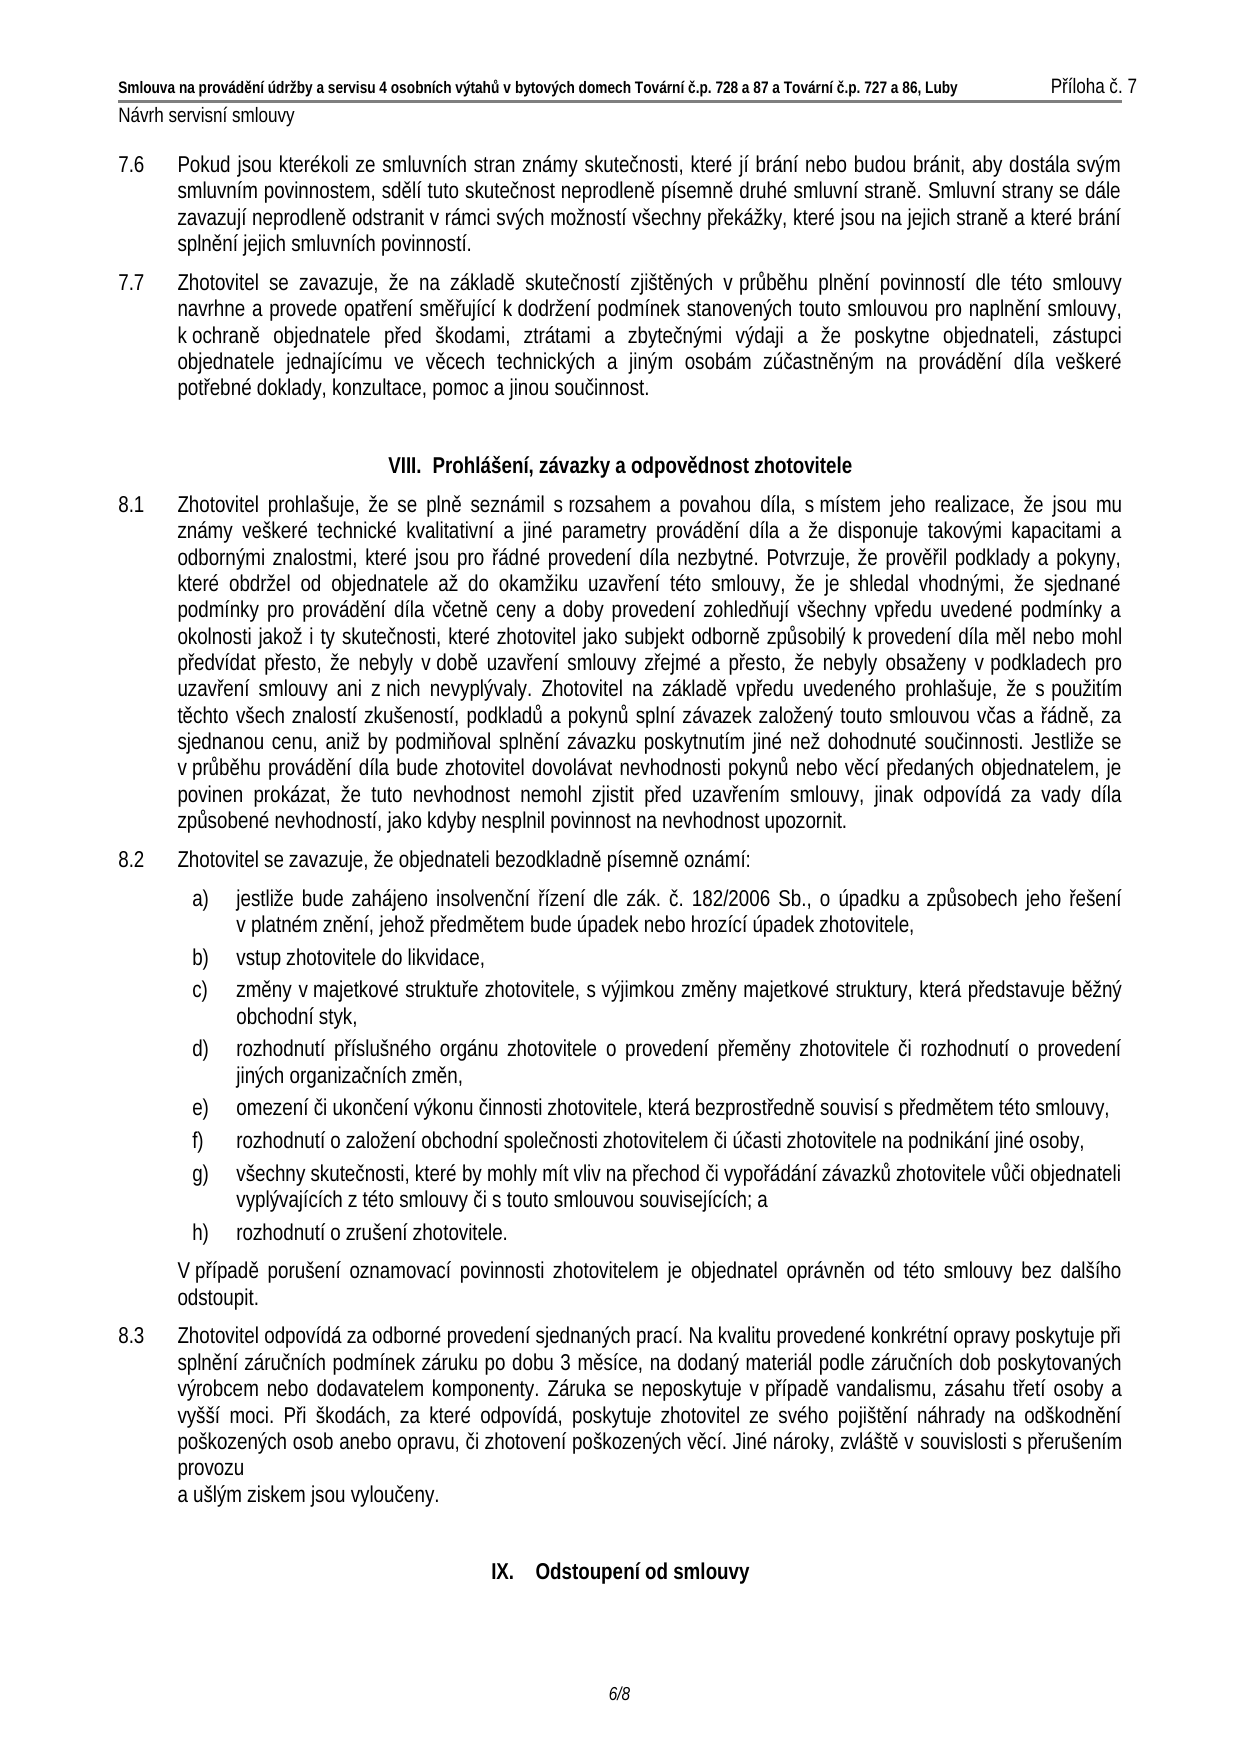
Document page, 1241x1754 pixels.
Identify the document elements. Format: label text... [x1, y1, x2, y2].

list Zhotovitel odpovídá za odborné provedení sjednaných prací. Na kvalitu provedené konkrétní opravy poskytuje při splnění záručních podmínek záruku po dobu 3 měsíce, na dodaný materiál podle záručních dob poskytovaných výrobcem nebo dodavatelem komponenty. Záruka se neposkytuje v případě vandalismu, zásahu třetí osoby a vyšší moci. Při škodách, za které odpovídá, poskytuje zhotovitel ze svého pojištění náhrady na odškodnění poškozených osob anebo opravu, či zhotovení poškozených věcí. Jiné nároky, zvláště v souvislosti s přerušením provozu a ušlým ziskem jsou vyloučeny. [118, 1322, 1122, 1507]
list rozhodnutí o zrušení zhotovitele. [192, 1218, 1122, 1245]
list V případě porušení oznamovací povinnosti zhotovitelem je objednatel oprávněn od této smlouvy bez dalšího odstoupit. [177, 1257, 1122, 1310]
list rozhodnutí o založení obchodní společnosti zhotovitelem či účasti zhotovitele na podnikání jiné osoby, [192, 1127, 1122, 1153]
list omezení či ukončení výkonu činnosti zhotovitele, která bezprostředně souvisí s předmětem této smlouvy, [192, 1094, 1122, 1121]
text IX. Odstoupení od smlouvy [118, 1558, 1122, 1585]
list všechny skutečnosti, které by mohly mít vliv na přechod či vypořádání závazků zhotovitele vůči objednateli vyplývajících z této smlouvy či s touto smlouvou souvisejících; a [192, 1159, 1122, 1212]
list Zhotovitel prohlašuje, že se plně seznámil s rozsahem a povahou díla, s místem jeho realizace, že jsou mu známy veškeré technické kvalitativní a jiné parametry provádění díla a že disponuje takovými kapacitami a odbornými znalostmi, které jsou pro řádné provedení díla nezbytné. Potvrzuje, že prověřil podklady a pokyny, které obdržel od objednatele až do okamžiku uzavření této smlouvy, že je shledal vhodnými, že sjednané podmínky pro provádění díla včetně ceny a doby provedení zohledňují všechny vpředu uvedené podmínky a okolnosti jakož i ty skutečnosti, které zhotovitel jako subjekt odborně způsobilý k provedení díla měl nebo mohl předvídat přesto, že nebyly v době uzavření smlouvy zřejmé a přesto, že nebyly obsaženy v podkladech pro uzavření smlouvy ani z nich nevyplývaly. Zhotovitel na základě vpředu uvedeného prohlašuje, že s použitím těchto všech znalostí zkušeností, podkladů a pokynů splní závazek založený touto smlouvou včas a řádně, za sjednanou cenu, aniž by podmiňoval splnění závazku poskytnutím jiné než dohodnuté součinnosti. Jestliže se v průběhu provádění díla bude zhotovitel dovolávat nevhodnosti pokynů nebo věcí předaných objednatelem, je povinen prokázat, že tuto nevhodnost nemohl zjistit před uzavřením smlouvy, jinak odpovídá za vady díla způsobené nevhodností, jako kdyby nesplnil povinnost na nevhodnost upozornit. [118, 491, 1122, 833]
list rozhodnutí příslušného orgánu zhotovitele o provedení přeměny zhotovitele či rozhodnutí o provedení jiných organizačních změn, [192, 1035, 1122, 1088]
list Pokud jsou kterékoli ze smluvních stran známy skutečnosti, které jí brání nebo budou bránit, aby dostála svým smluvním povinnostem, sdělí tuto skutečnost neprodleně písemně druhé smluvní straně. Smluvní strany se dále zavazují neprodleně odstranit v rámci svých možností všechny překážky, které jsou na jejich straně a které brání splnění jejich smluvních povinností. [118, 151, 1122, 256]
list Zhotovitel se zavazuje, že objednateli bezodkladně písemně oznámí: [118, 846, 1122, 872]
text VIII. Prohlášení, závazky a odpovědnost zhotovitele [118, 452, 1122, 478]
list Zhotovitel se zavazuje, že na základě skutečností zjištěných v průběhu plnění povinností dle této smlouvy navrhne a provede opatření směřující k dodržení podmínek stanovených touto smlouvou pro naplnění smlouvy, k ochraně objednatele před škodami, ztrátami a zbytečnými výdaji a že poskytne objednateli, zástupci objednatele jednajícímu ve věcech technických a jiným osobám zúčastněným na provádění díla veškeré potřebné doklady, konzultace, pomoc a jinou součinnost. [118, 269, 1122, 401]
list vstup zhotovitele do likvidace, [192, 944, 1122, 970]
list změny v majetkové struktuře zhotovitele, s výjimkou změny majetkové struktury, která představuje běžný obchodní styk, [192, 976, 1122, 1029]
list jestliže bude zahájeno insolvenční řízení dle zák. č. 182/2006 Sb., o úpadku a způsobech jeho řešení v platném znění, jehož předmětem bude úpadek nebo hrozící úpadek zhotovitele, [192, 885, 1122, 937]
